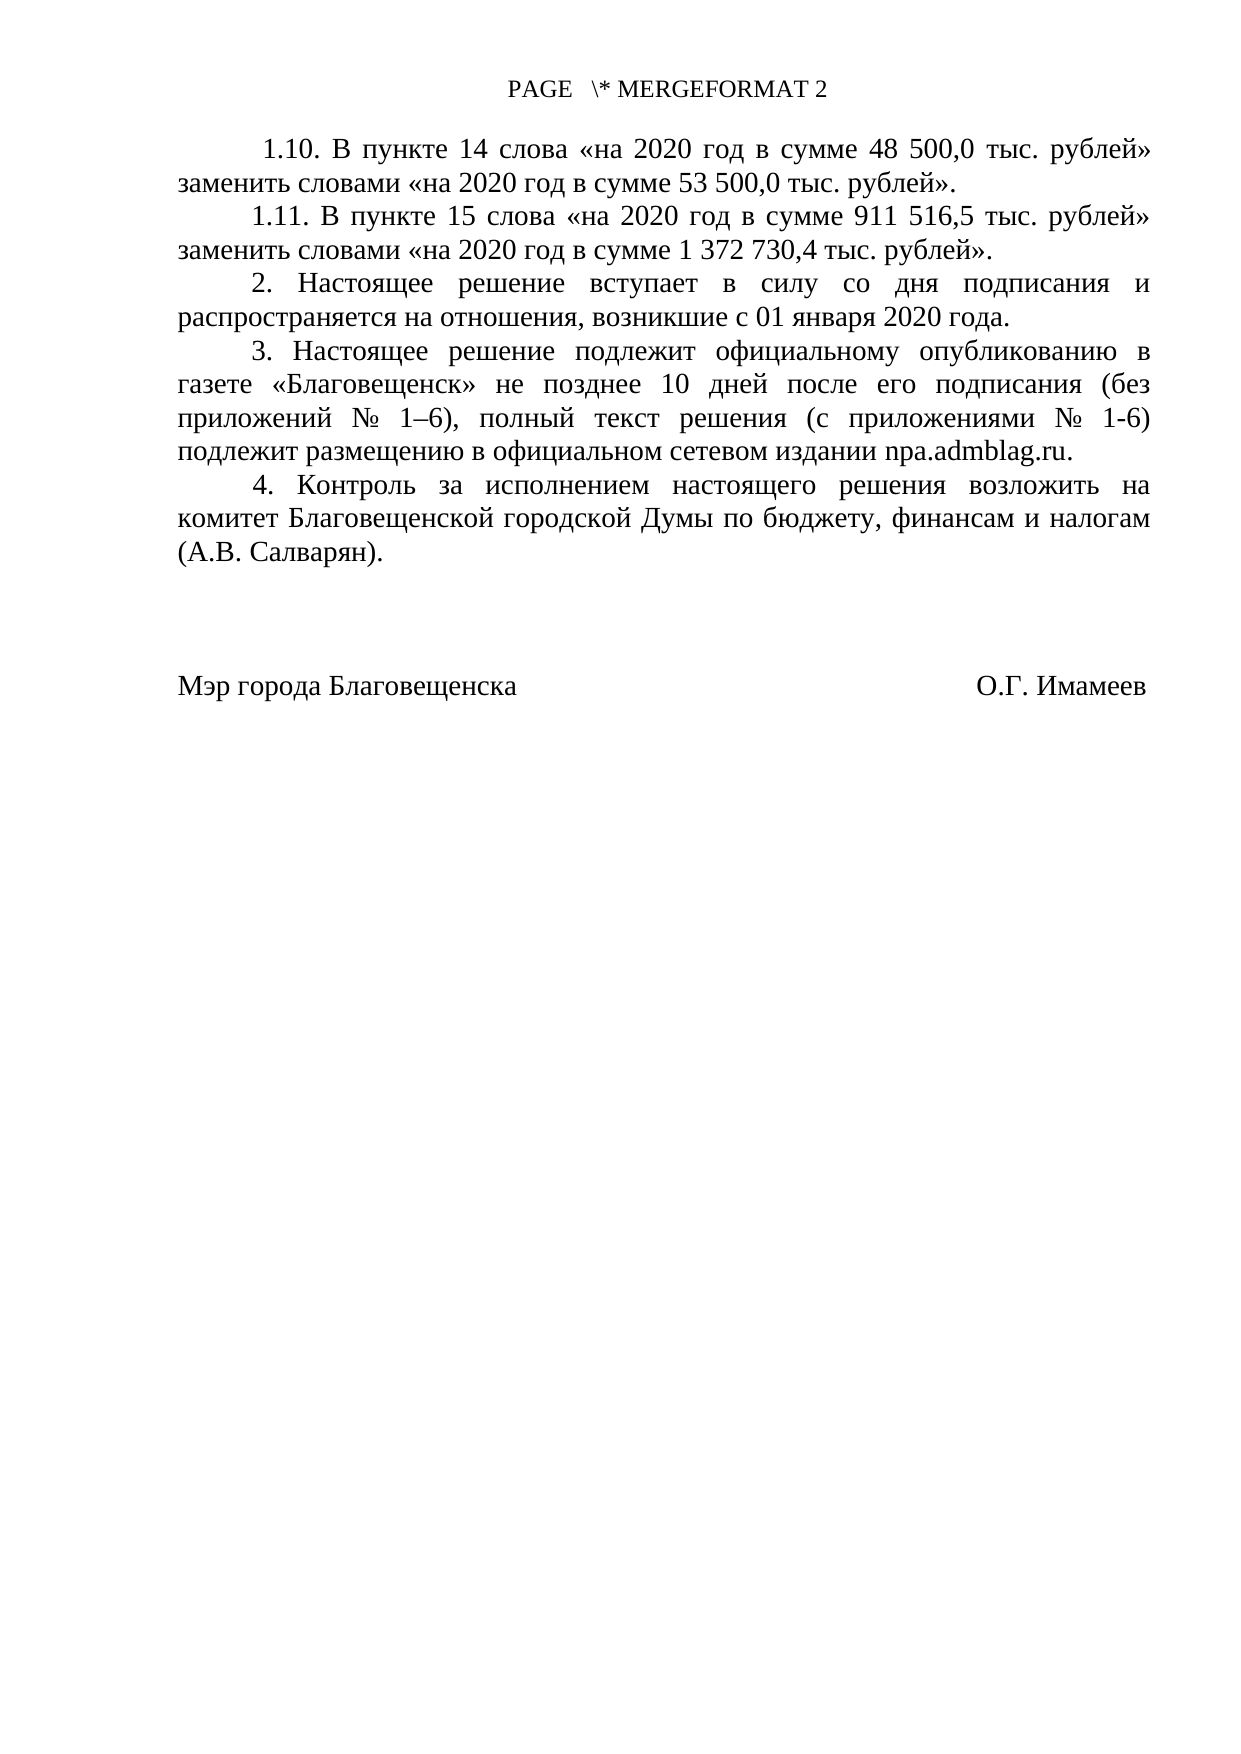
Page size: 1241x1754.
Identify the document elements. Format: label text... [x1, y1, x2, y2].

text 1.10. В пункте 14 слова «на 2020 год в сумме 48 500,0 тыс. рублей» заменить словами «на 2020 год в сумме 53 500,0 тыс. рублей». [177, 131, 1152, 198]
text 3. Настоящее решение подлежит официальному опубликованию в газете «Благовещенск» не позднее 10 дней после его подписания (без приложений № 1–6), полный текст решения (с приложениями № 1-6) подлежит размещению в официальном сетевом издании npa.admblag.ru. [177, 333, 1152, 467]
subtitle Мэр города Благовещенска О.Г. Имамеев [177, 668, 1152, 702]
text 2. Настоящее решение вступает в силу со дня подписания и распространяется на отношения, возникшие с 01 января 2020 года. [177, 266, 1152, 333]
text 4. Контроль за исполнением настоящего решения возложить на комитет Благовещенской городской Думы по бюджету, финансам и налогам (А.В. Салварян). [177, 467, 1152, 567]
text 1.11. В пункте 15 слова «на 2020 год в сумме 911 516,5 тыс. рублей» заменить словами «на 2020 год в сумме 1 372 730,4 тыс. рублей». [177, 198, 1152, 266]
